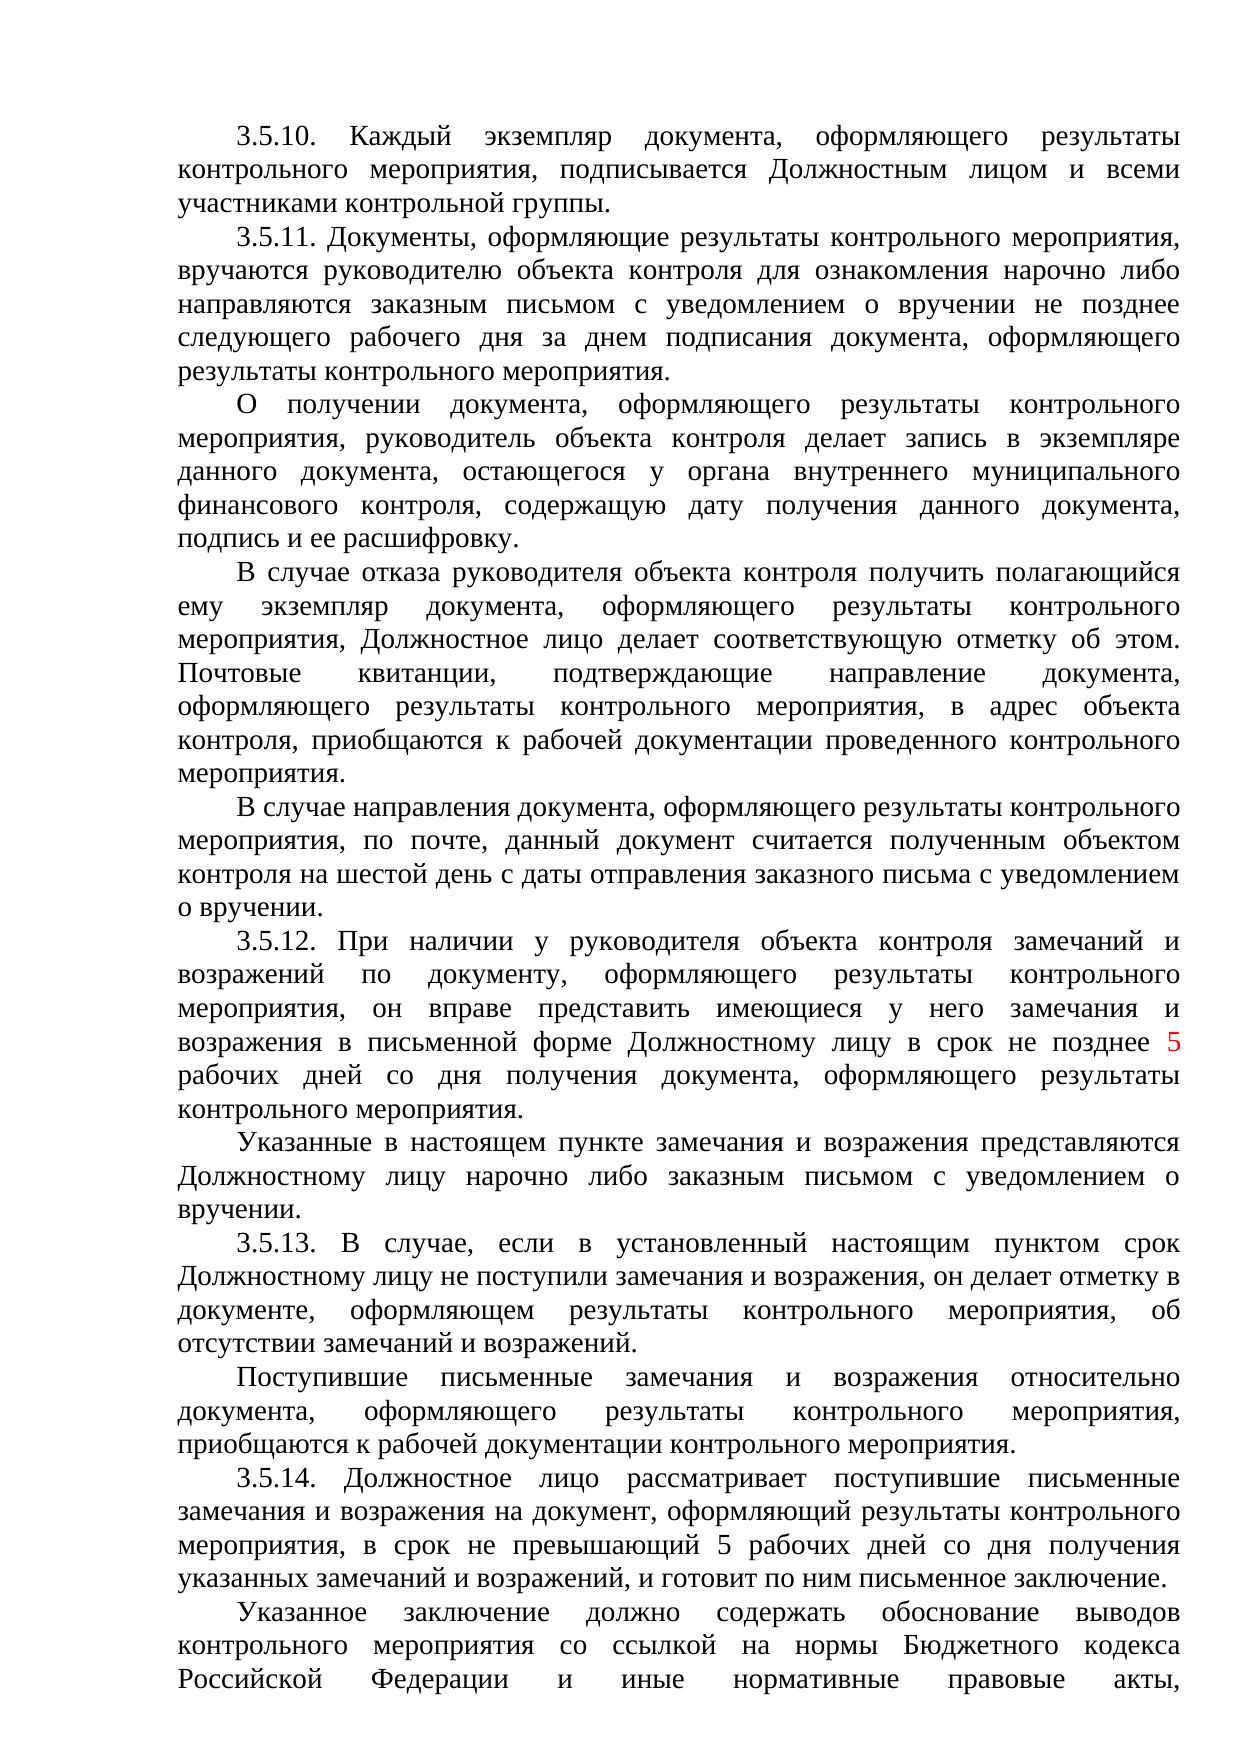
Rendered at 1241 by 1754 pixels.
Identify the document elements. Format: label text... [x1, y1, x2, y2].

text 3.5.12. При наличии у руководителя объекта контроля замечаний и возражений по документу, оформляющего результаты контрольного мероприятия, он вправе представить имеющиеся у него замечания и возражения в письменной форме Должностному лицу в срок не позднее 5 рабочих дней со дня получения документа, оформляющего результаты контрольного мероприятия. [177, 923, 1181, 1124]
text Поступившие письменные замечания и возражения относительно документа, оформляющего результаты контрольного мероприятия, приобщаются к рабочей документации контрольного мероприятия. [177, 1359, 1181, 1460]
text Указанные в настоящем пункте замечания и возражения представляются Должностному лицу нарочно либо заказным письмом с уведомлением о вручении. [177, 1124, 1181, 1225]
text 3.5.10. Каждый экземпляр документа, оформляющего результаты контрольного мероприятия, подписывается Должностным лицом и всеми участниками контрольной группы. [177, 118, 1181, 219]
text В случае направления документа, оформляющего результаты контрольного мероприятия, по почте, данный документ считается полученным объектом контроля на шестой день с даты отправления заказного письма с уведомлением о вручении. [177, 789, 1181, 923]
text 3.5.13. В случае, если в установленный настоящим пунктом срок Должностному лицу не поступили замечания и возражения, он делает отметку в документе, оформляющем результаты контрольного мероприятия, об отсутствии замечаний и возражений. [177, 1225, 1181, 1359]
text 3.5.14. Должностное лицо рассматривает поступившие письменные замечания и возражения на документ, оформляющий результаты контрольного мероприятия, в срок не превышающий 5 рабочих дней со дня получения указанных замечаний и возражений, и готовит по ним письменное заключение. [177, 1460, 1181, 1594]
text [177, 1594, 1181, 1694]
text О получении документа, оформляющего результаты контрольного мероприятия, руководитель объекта контроля делает запись в экземпляре данного документа, остающегося у органа внутреннего муниципального финансового контроля, содержащую дату получения данного документа, подпись и ее расшифровку. [177, 386, 1181, 554]
text В случае отказа руководителя объекта контроля получить полагающийся ему экземпляр документа, оформляющего результаты контрольного мероприятия, Должностное лицо делает соответствующую отметку об этом. Почтовые квитанции, подтверждающие направление документа, оформляющего результаты контрольного мероприятия, в адрес объекта контроля, приобщаются к рабочей документации проведенного контрольного мероприятия. [177, 554, 1181, 789]
text 3.5.11. Документы, оформляющие результаты контрольного мероприятия, вручаются руководителю объекта контроля для ознакомления нарочно либо направляются заказным письмом с уведомлением о вручении не позднее следующего рабочего дня за днем подписания документа, оформляющего результаты контрольного мероприятия. [177, 219, 1181, 386]
